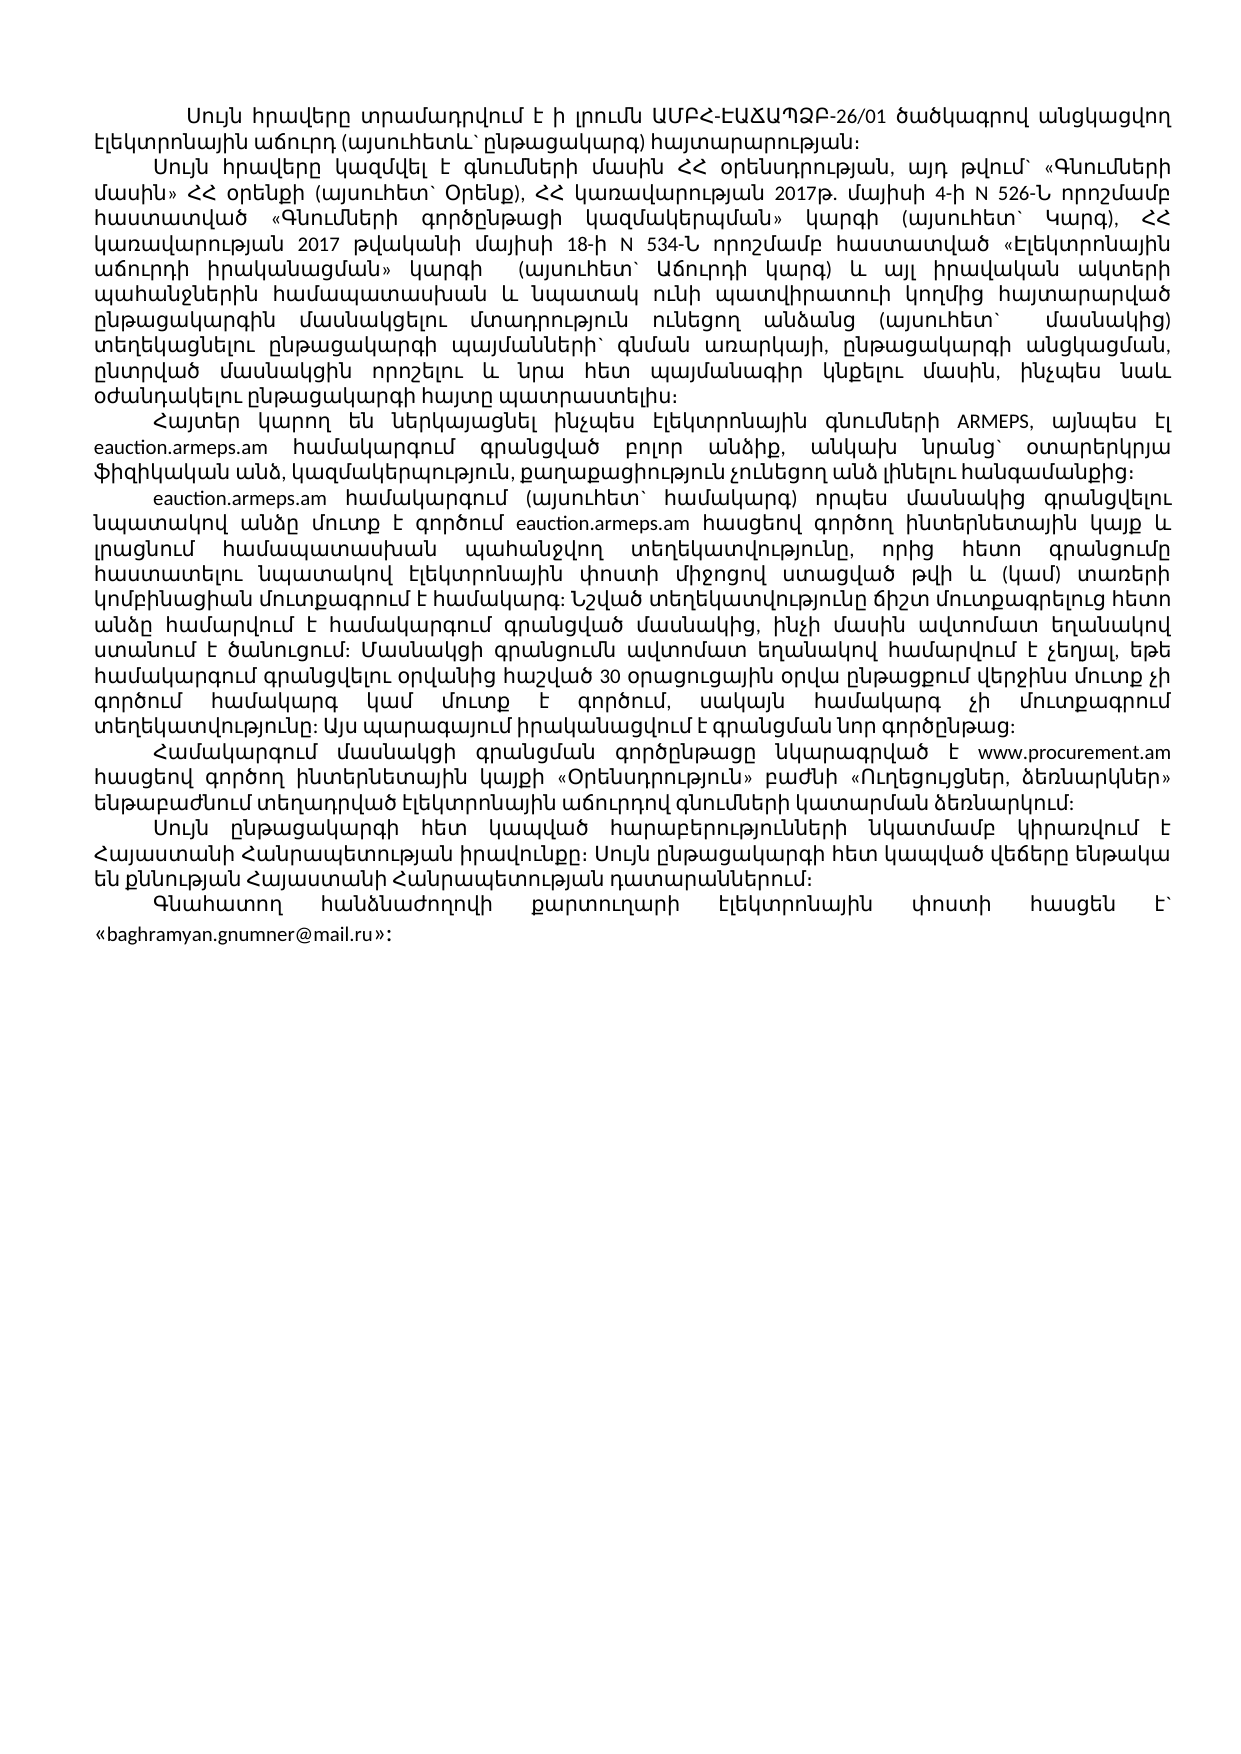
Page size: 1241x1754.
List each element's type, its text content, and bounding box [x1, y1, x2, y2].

text Սույն հրավերը տրամադրվում է ի լրումն ԱՄԲՀ-ԷԱՃԱՊՁԲ-26/01 ծածկագրով անցկացվող էլեկտրոնային աճուրդ (այսուհետև` ընթացակարգ) հայտարարության։ [94, 104, 1171, 154]
text eauction.armeps.am համակարգում (այսուհետ` համակարգ) որպես մասնակից գրանցվելու նպատակով անձը մուտք է գործում eauction.armeps.am հասցեով գործող ինտերնետային կայք և լրացնում համապատասխան պահանջվող տեղեկատվությունը, որից հետո գրանցումը հաստատելու նպատակով էլեկտրոնային փոստի միջոցով ստացված թվի և (կամ) տառերի կոմբինացիան մուտքագրում է համակարգ: Նշված տեղեկատվությունը ճիշտ մուտքագրելուց հետո անձը համարվում է համակարգում գրանցված մասնակից, ինչի մասին ավտոմատ եղանակով ստանում է ծանուցում: Մասնակցի գրանցումն ավտոմատ եղանակով համարվում է չեղյալ, եթե համակարգում գրանցվելու օրվանից հաշված 30 օրացուցային օրվա ընթացքում վերջինս մուտք չի գործում համակարգ կամ մուտք է գործում, սակայն համակարգ չի մուտքագրում տեղեկատվությունը: Այս պարագայում իրականացվում է գրանցման նոր գործընթաց: [94, 485, 1171, 739]
text Հայտեր կարող են ներկայացնել ինչպես էլեկտրոնային գնումների ARMEPS, այնպես էլ eauction.armeps.am համակարգում գրանցված բոլոր անձիք, անկախ նրանց` օտարերկրյա ֆիզիկական անձ, կազմակերպություն, քաղաքացիություն չունեցող անձ լինելու հանգամանքից։ [94, 409, 1171, 485]
text Սույն ընթացակարգի հետ կապված հարաբերությունների նկատմամբ կիրառվում է Հայաստանի Հանրապետության իրավունքը։ Սույն ընթացակարգի հետ կապված վեճերը ենթակա են քննության Հայաստանի Հանրապետության դատարաններում։ [94, 815, 1171, 892]
text Համակարգում մասնակցի գրանցման գործընթացը նկարագրված է www.procurement.am հասցեով գործող ինտերնետային կայքի «Օրենսդրություն» բաժնի «Ուղեցույցներ, ձեռնարկներ» ենթաբաժնում տեղադրված էլեկտրոնային աճուրդով գնումների կատարման ձեռնարկում: [94, 739, 1171, 815]
text Սույն հրավերը կազմվել է գնումների մասին ՀՀ օրենսդրության, այդ թվում` «Գնումների մասին» ՀՀ օրենքի (այսուհետ` Օրենք), ՀՀ կառավարության 2017թ. մայիսի 4-ի N 526-Ն որոշմամբ հաստատված «Գնումների գործընթացի կազմակերպման» կարգի (այսուհետ` Կարգ), ՀՀ կառավարության 2017 թվականի մայիսի 18-ի N 534-Ն որոշմամբ հաստատված «Էլեկտրոնային աճուրդի իրականացման» կարգի (այսուհետ` Աճուրդի կարգ) և այլ իրավական ակտերի պահանջներին համապատասխան և նպատակ ունի պատվիրատուի կողմից հայտարարված ընթացակարգին մասնակցելու մտադրություն ունեցող անձանց (այսուհետ` մասնակից) տեղեկացնելու ընթացակարգի պայմանների` գնման առարկայի, ընթացակարգի անցկացման, ընտրված մասնակցին որոշելու և նրա հետ պայմանագիր կնքելու մասին, ինչպես նաև օժանդակելու ընթացակարգի հայտը պատրաստելիս։ [94, 154, 1171, 409]
text Գնահատող հանձնաժողովի քարտուղարի էլեկտրոնային փոստի հասցեն է` «baghramyan.gnumner@mail.ru»: [94, 892, 1171, 948]
